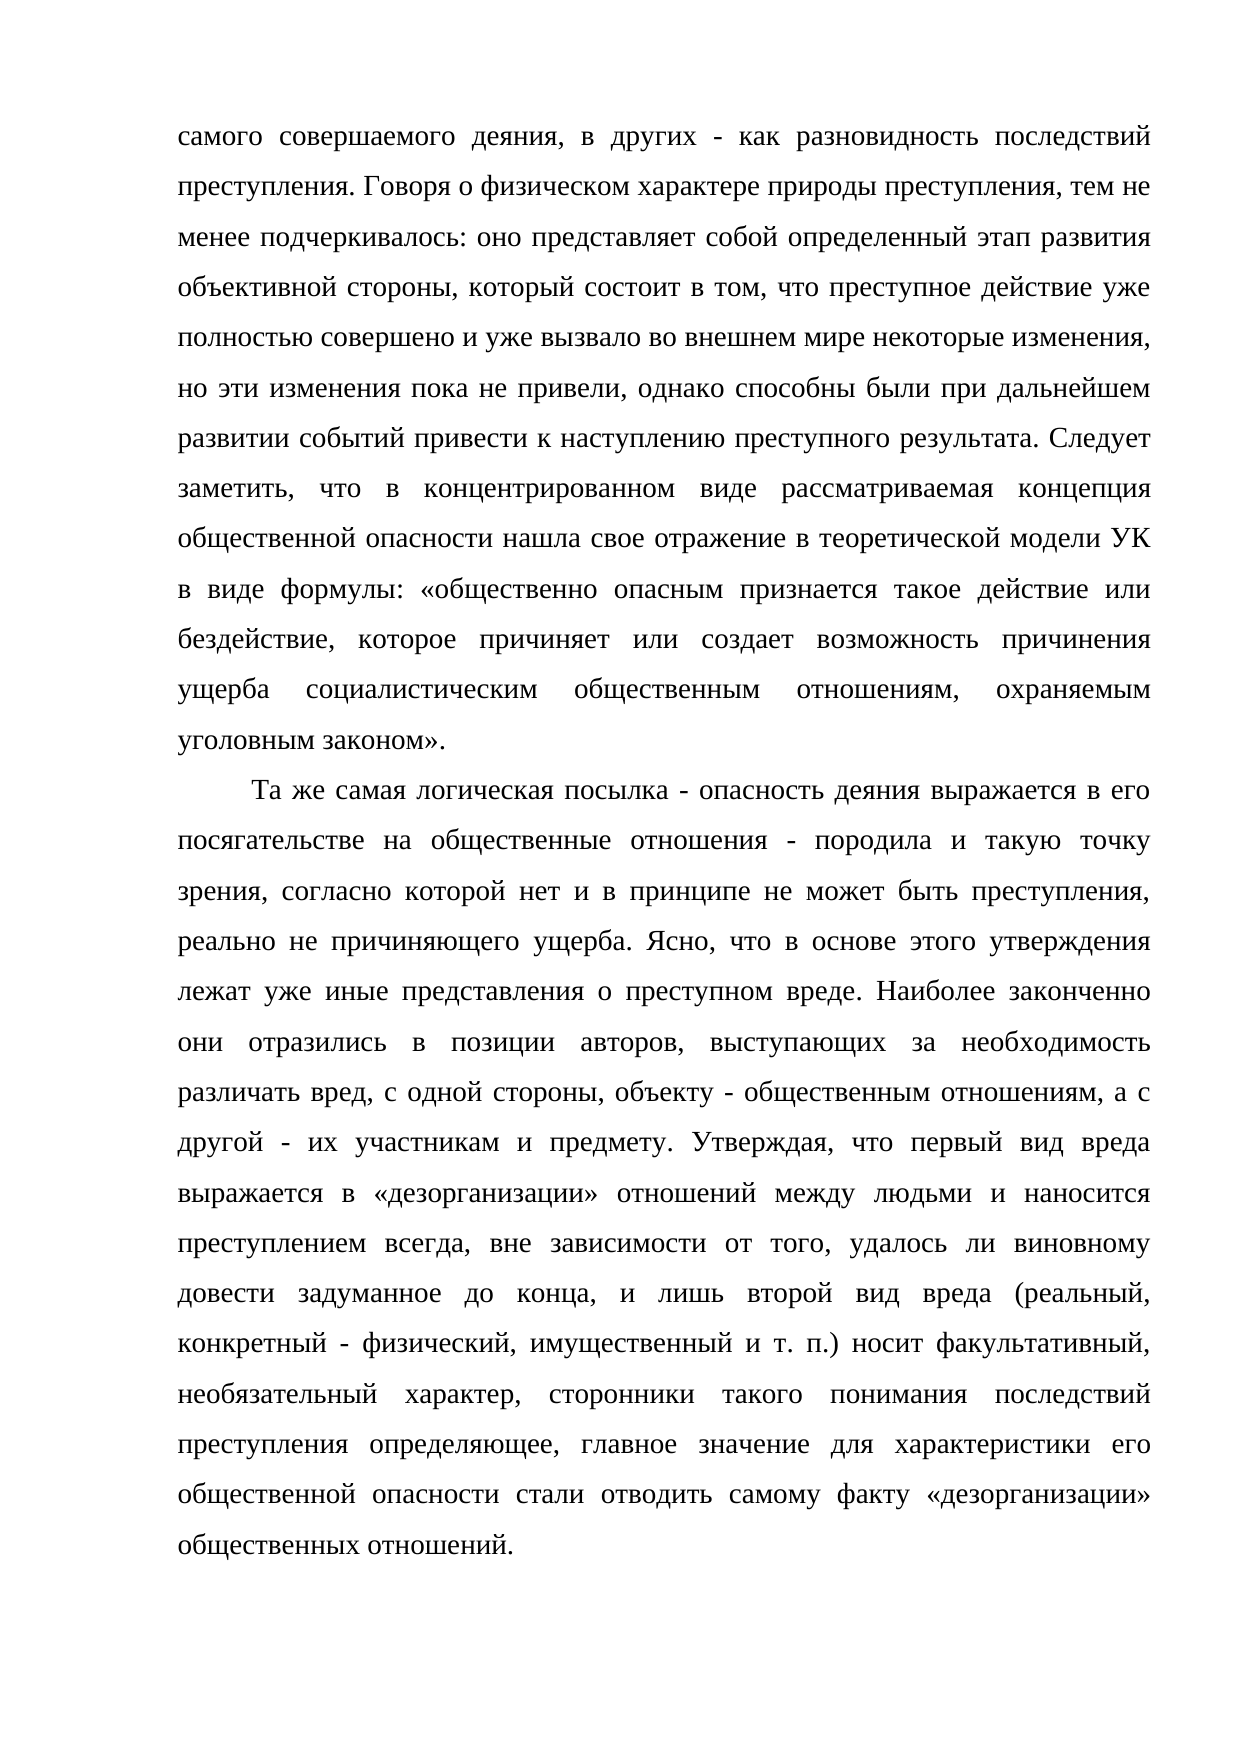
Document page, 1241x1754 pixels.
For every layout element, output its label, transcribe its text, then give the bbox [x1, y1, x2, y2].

text Та же самая логическая посылка - опасность деяния выражается в его посягательстве на общественные отношения - породила и такую точку зрения, согласно которой нет и в принципе не может быть преступления, реально не причиняющего ущерба. Ясно, что в основе этого утверждения лежат уже иные представления о преступном вреде. Наиболее законченно они отразились в позиции авторов, выступающих за необходимость различать вред, с одной стороны, объекту - общественным отношениям, а с другой - их участникам и предмету. Утверждая, что первый вид вреда выражается в «дезорганизации» отношений между людьми и наносится преступлением всегда, вне зависимости от того, удалось ли виновному довести задуманное до конца, и лишь второй вид вреда (реальный, конкретный - физический, имущественный и т. п.) носит факультативный, необязательный характер, сторонники такого понимания последствий преступления определяющее, главное значение для характеристики его общественной опасности стали отводить самому факту «дезорганизации» общественных отношений. [177, 772, 1152, 1560]
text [177, 118, 1152, 755]
